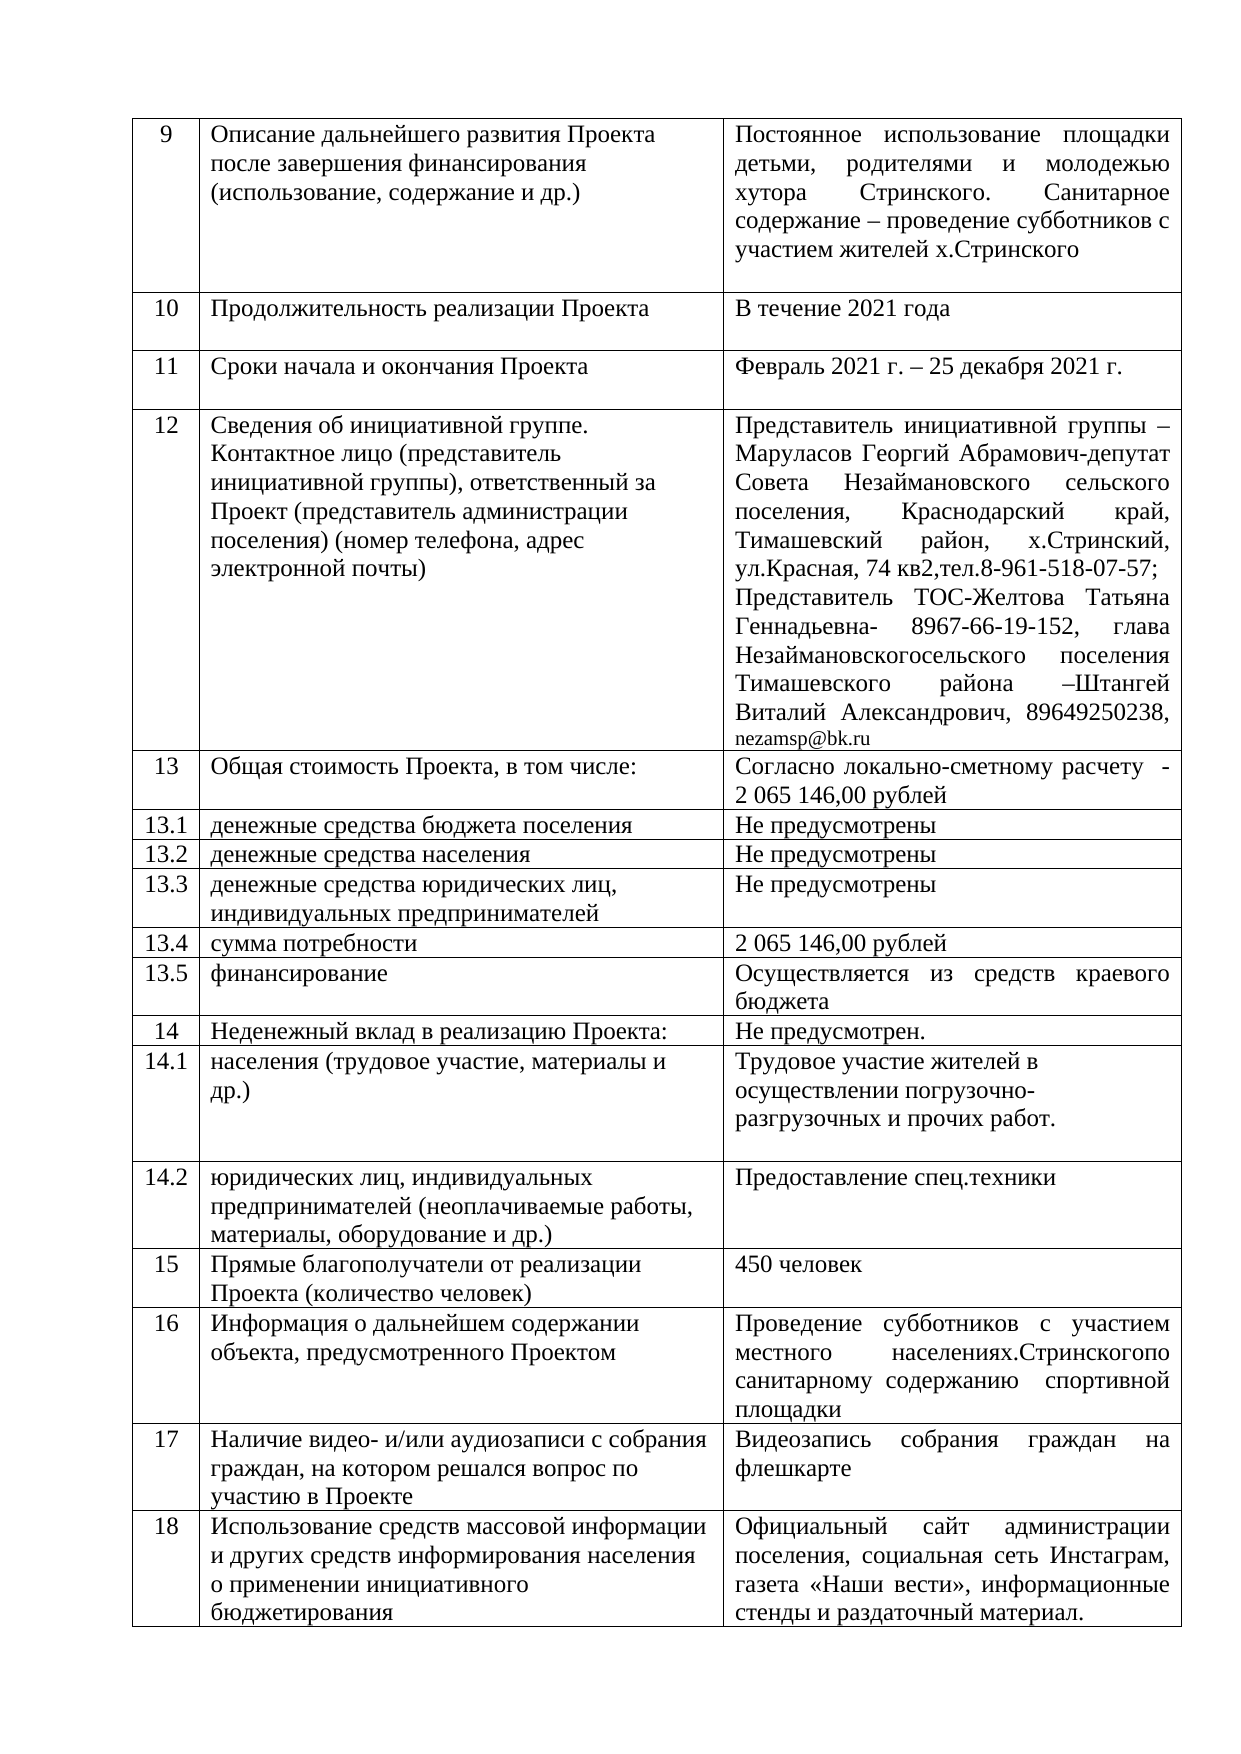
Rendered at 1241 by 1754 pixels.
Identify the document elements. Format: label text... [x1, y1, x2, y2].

table_cell Описание дальнейшего развития Проекта после завершения финансирования (использование, содержание и др.) [200, 119, 723, 292]
table_cell 9 [133, 119, 199, 292]
table_cell 14.2 [133, 1162, 199, 1248]
table_cell населения (трудовое участие, материалы и др.) [200, 1046, 723, 1161]
table_cell 13.2 [133, 840, 199, 868]
table_cell Не предусмотрен. [724, 1016, 1181, 1045]
table_cell 13.1 [133, 810, 199, 838]
table_cell 13.4 [133, 928, 199, 957]
table_cell 17 [133, 1424, 199, 1510]
table_cell юридических лиц, индивидуальных предпринимателей (неоплачиваемые работы, материалы, оборудование и др.) [200, 1162, 723, 1248]
table_cell Постоянное использование площадки детьми, родителями и молодежью хутора Стринского. Санитарное содержание – проведение субботников с участием жителей х.Стринского [724, 119, 1181, 292]
table_cell денежные средства населения [200, 840, 723, 868]
table_cell Февраль 2021 г. – 25 декабря 2021 г. [724, 351, 1181, 409]
table_cell 13.3 [133, 869, 199, 927]
table_cell денежные средства бюджета поселения [200, 810, 723, 838]
table_cell Трудовое участие жителей в осуществлении погрузочно-разгрузочных и прочих работ. [724, 1046, 1181, 1161]
table_cell 14.1 [133, 1046, 199, 1161]
table_cell 450 человек [724, 1249, 1181, 1307]
table_cell Информация о дальнейшем содержании объекта, предусмотренного Проектом [200, 1308, 723, 1423]
table_cell Согласно локально-сметному расчету - 2 065 146,00 рублей [724, 751, 1181, 809]
table_cell Не предусмотрены [724, 810, 1181, 838]
table_cell 16 [133, 1308, 199, 1423]
table_cell Продолжительность реализации Проекта [200, 293, 723, 350]
table_cell Неденежный вклад в реализацию Проекта: [200, 1016, 723, 1045]
table_cell Общая стоимость Проекта, в том числе: [200, 751, 723, 809]
table_cell 15 [133, 1249, 199, 1307]
table_cell Представитель инициативной группы –Маруласов Георгий Абрамович-депутат Совета Незаймановского сельского поселения, Краснодарский край, Тимашевский район, х.Стринский, ул.Красная, 74 кв2,тел.8-961-518-07-57; Представитель ТОС-Желтова Татьяна Геннадьевна- 8967-66-19-152, глава Незаймановскогосельского поселения Тимашевского района –Штангей Виталий Александрович, 89649250238, nezamsp@bk.ru [724, 410, 1181, 750]
table_cell Видеозапись собрания граждан на флешкарте [724, 1424, 1181, 1510]
table_cell финансирование [200, 958, 723, 1015]
table_cell денежные средства юридических лиц, индивидуальных предпринимателей [200, 869, 723, 927]
table_cell Официальный сайт администрации поселения, социальная сеть Инстаграм, газета «Наши вести», информационные стенды и раздаточный материал. [724, 1511, 1181, 1626]
table_cell 13.5 [133, 958, 199, 1015]
table_cell 12 [133, 410, 199, 750]
table_cell Сроки начала и окончания Проекта [200, 351, 723, 409]
table_cell Проведение субботников с участием местного населениях.Стринскогопо санитарному содержанию спортивной площадки [724, 1308, 1181, 1423]
table_cell 14 [133, 1016, 199, 1045]
table_cell 10 [133, 293, 199, 350]
table_cell В течение 2021 года [724, 293, 1181, 350]
table_cell сумма потребности [200, 928, 723, 957]
table_cell 13 [133, 751, 199, 809]
table_cell Наличие видео- и/или аудиозаписи с собрания граждан, на котором решался вопрос по участию в Проекте [200, 1424, 723, 1510]
table_cell Использование средств массовой информации и других средств информирования населения о применении инициативного бюджетирования [200, 1511, 723, 1626]
table_cell 2 065 146,00 рублей [724, 928, 1181, 957]
table_cell Осуществляется из средств краевого бюджета [724, 958, 1181, 1015]
table_cell Предоставление спец.техники [724, 1162, 1181, 1248]
table_cell Не предусмотрены [724, 869, 1181, 927]
table_cell Не предусмотрены [724, 840, 1181, 868]
table_cell Сведения об инициативной группе. Контактное лицо (представитель инициативной группы), ответственный за Проект (представитель администрации поселения) (номер телефона, адрес электронной почты) [200, 410, 723, 750]
table_cell 11 [133, 351, 199, 409]
table_cell 18 [133, 1511, 199, 1626]
table_cell Прямые благополучатели от реализации Проекта (количество человек) [200, 1249, 723, 1307]
